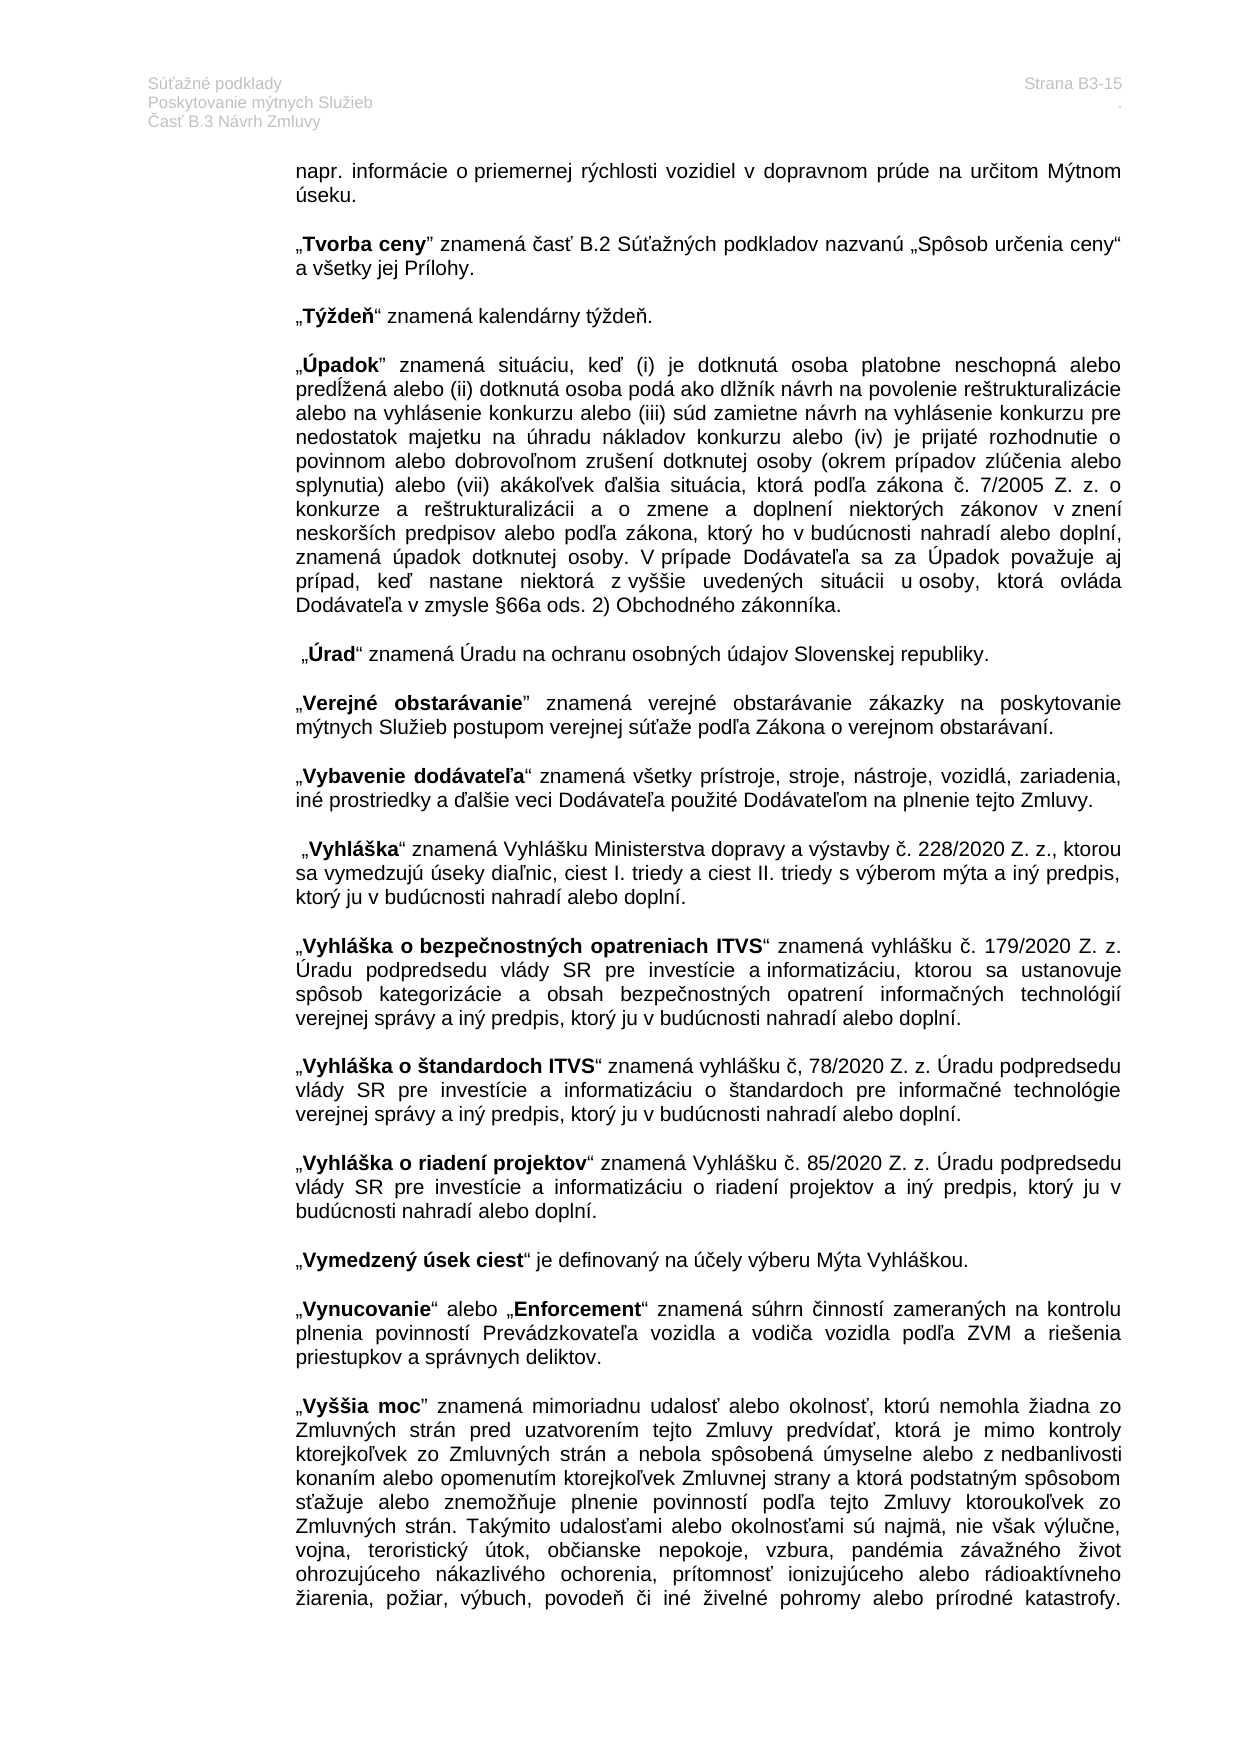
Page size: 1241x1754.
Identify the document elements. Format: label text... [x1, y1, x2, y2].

text „Vynucovanie“ alebo „Enforcement“ znamená súhrn činností zameraných na kontrolu plnenia povinností Prevádzkovateľa vozidla a vodiča vozidla podľa ZVM a riešenia priestupkov a správnych deliktov. [295, 1297, 1122, 1369]
text „Úpadok” znamená situáciu, keď (i) je dotknutá osoba platobne neschopná alebo predĺžená alebo (ii) dotknutá osoba podá ako dlžník návrh na povolenie reštrukturalizácie alebo na vyhlásenie konkurzu alebo (iii) súd zamietne návrh na vyhlásenie konkurzu pre nedostatok majetku na úhradu nákladov konkurzu alebo (iv) je prijaté rozhodnutie o povinnom alebo dobrovoľnom zrušení dotknutej osoby (okrem prípadov zlúčenia alebo splynutia) alebo (vii) akákoľvek ďalšia situácia, ktorá podľa zákona č. 7/2005 Z. z. o konkurze a reštrukturalizácii a o zmene a doplnení niektorých zákonov v znení neskorších predpisov alebo podľa zákona, ktorý ho v budúcnosti nahradí alebo doplní, znamená úpadok dotknutej osoby. V prípade Dodávateľa sa za Úpadok považuje aj prípad, keď nastane niektorá z vyššie uvedených situácii u osoby, ktorá ovláda Dodávateľa v zmysle §66a ods. 2) Obchodného zákonníka. [295, 353, 1122, 617]
text „Úrad“ znamená Úradu na ochranu osobných údajov Slovenskej republiky. [295, 642, 1122, 666]
text „Týždeň“ znamená kalendárny týždeň. [295, 304, 1122, 328]
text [295, 158, 1122, 206]
text „Vyhláška o bezpečnostných opatreniach ITVS“ znamená vyhlášku č. 179/2020 Z. z. Úradu podpredsedu vlády SR pre investície a informatizáciu, ktorou sa ustanovuje spôsob kategorizácie a obsah bezpečnostných opatrení informačných technológií verejnej správy a iný predpis, ktorý ju v budúcnosti nahradí alebo doplní. [295, 933, 1122, 1029]
text „Vymedzený úsek ciest“ je definovaný na účely výberu Mýta Vyhláškou. [295, 1248, 1122, 1272]
text „Vyhláška“ znamená Vyhlášku Ministerstva dopravy a výstavby č. 228/2020 Z. z., ktorou sa vymedzujú úseky diaľnic, ciest I. triedy a ciest II. triedy s výberom mýta a iný predpis, ktorý ju v budúcnosti nahradí alebo doplní. [295, 837, 1122, 908]
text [295, 1394, 1122, 1609]
text „Tvorba ceny” znamená časť B.2 Súťažných podkladov nazvanú „Spôsob určenia ceny“ a všetky jej Prílohy. [295, 231, 1122, 279]
text „Verejné obstarávanie” znamená verejné obstarávanie zákazky na poskytovanie mýtnych Služieb postupom verejnej súťaže podľa Zákona o verejnom obstarávaní. [295, 691, 1122, 739]
text „Vyhláška o štandardoch ITVS“ znamená vyhlášku č, 78/2020 Z. z. Úradu podpredsedu vlády SR pre investície a informatizáciu o štandardoch pre informačné technológie verejnej správy a iný predpis, ktorý ju v budúcnosti nahradí alebo doplní. [295, 1054, 1122, 1126]
text „Vybavenie dodávateľa“ znamená všetky prístroje, stroje, nástroje, vozidlá, zariadenia, iné prostriedky a ďalšie veci Dodávateľa použité Dodávateľom na plnenie tejto Zmluvy. [295, 764, 1122, 812]
text „Vyhláška o riadení projektov“ znamená Vyhlášku č. 85/2020 Z. z. Úradu podpredsedu vlády SR pre investície a informatizáciu o riadení projektov a iný predpis, ktorý ju v budúcnosti nahradí alebo doplní. [295, 1151, 1122, 1223]
